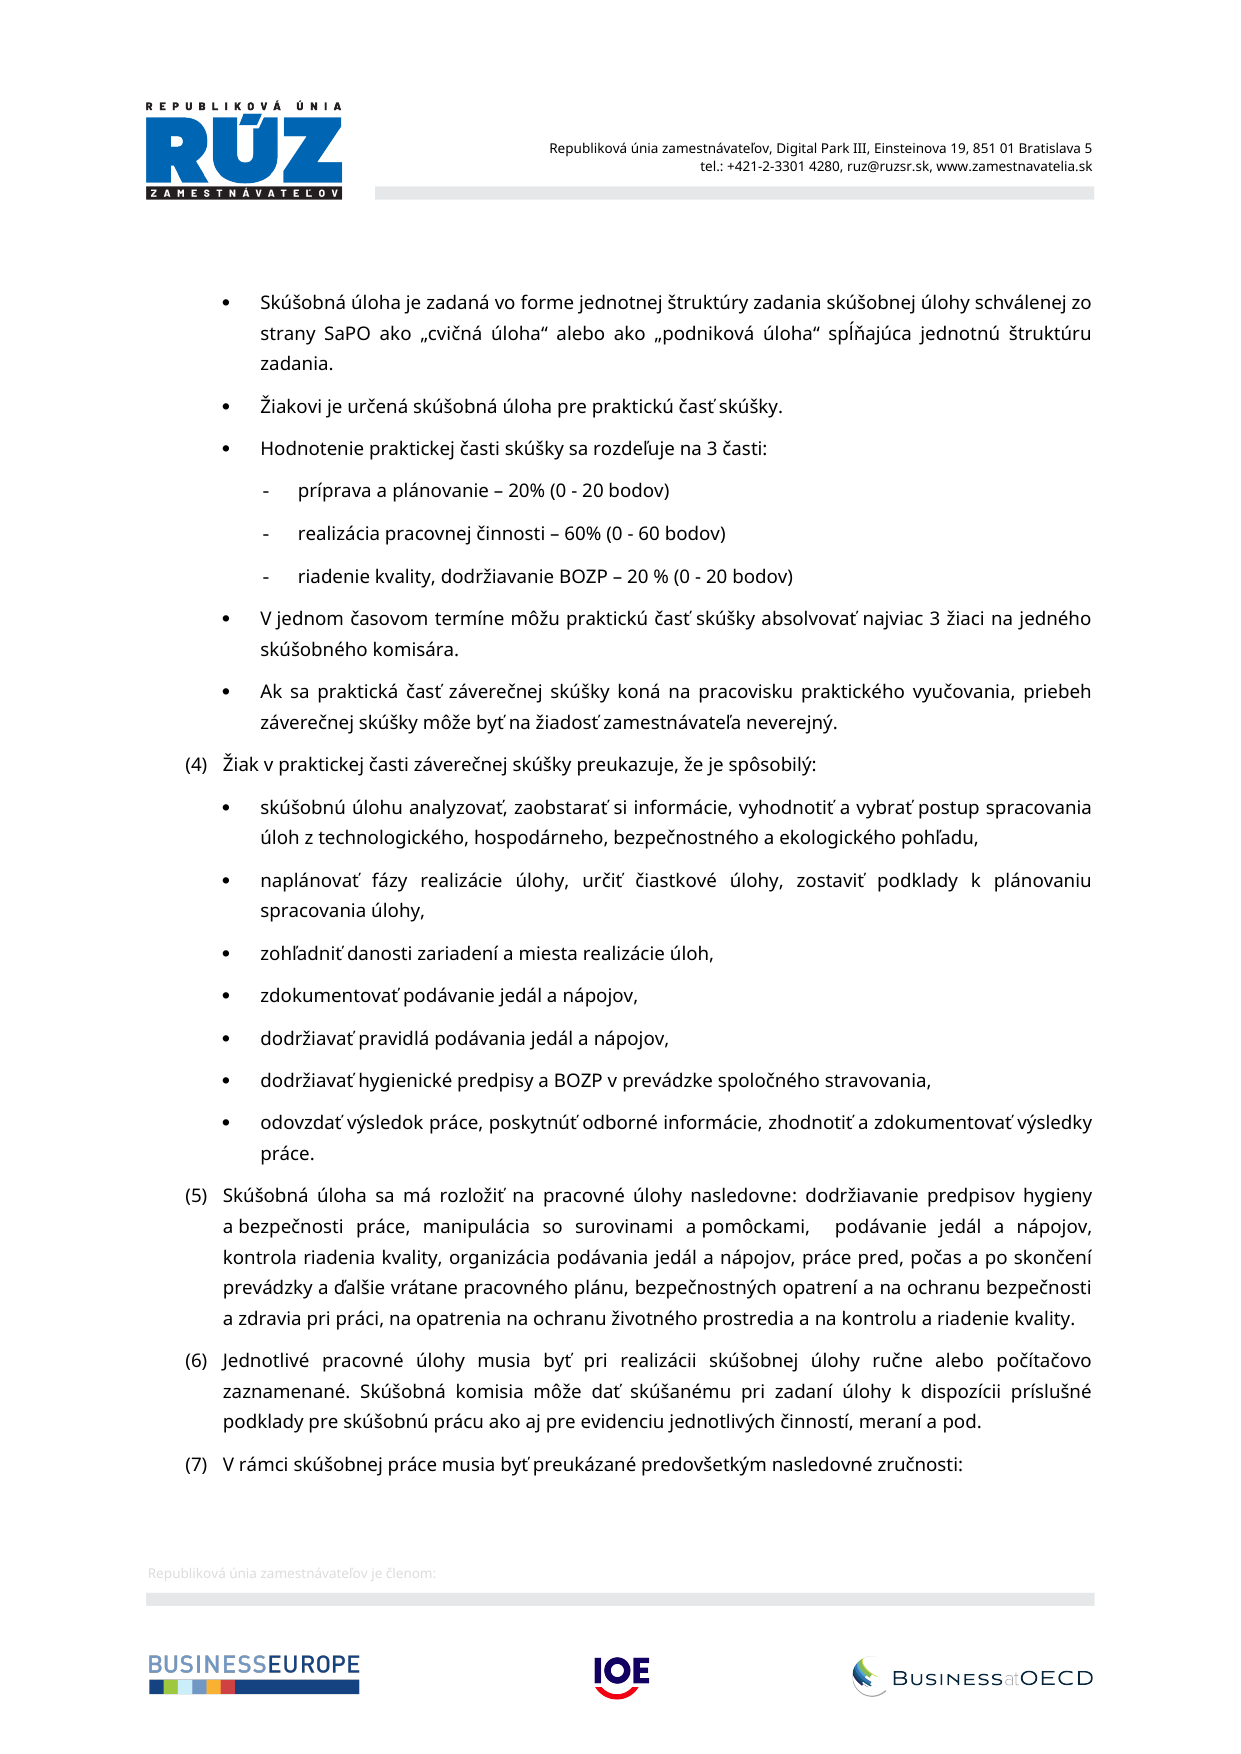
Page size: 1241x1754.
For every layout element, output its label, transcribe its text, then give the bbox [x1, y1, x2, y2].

picture [0, 0, 1241, 291]
list naplánovať fázy realizácie úlohy, určiť čiastkové úlohy, zostaviť podklady k plánovaniu spracovania úlohy, [223, 867, 1092, 923]
list príprava a plánovanie – 20% (0 - 20 bodov) [260, 478, 1092, 503]
list V jednom časovom termíne môžu praktickú časť skúšky absolvovať najviac 3 žiaci na jedného skúšobného komisára. [223, 606, 1092, 662]
list dodržiavať hygienické predpisy a BOZP v prevádzke spoločného stravovania, [223, 1067, 1092, 1093]
picture [0, 1499, 1241, 1754]
list Jednotlivé pracovné úlohy musia byť pri realizácii skúšobnej úlohy ručne alebo počítačovo zaznamenané. Skúšobná komisia môže dať skúšanému pri zadaní úlohy k dispozícii príslušné podklady pre skúšobnú prácu ako aj pre evidenciu jednotlivých činností, meraní a pod. [185, 1348, 1092, 1434]
list skúšobnú úlohu analyzovať, zaobstarať si informácie, vyhodnotiť a vybrať postup spracovania úloh z technologického, hospodárneho, bezpečnostného a ekologického pohľadu, [223, 794, 1092, 850]
list Žiak v praktickej časti záverečnej skúšky preukazuje, že je spôsobilý: [185, 752, 1092, 777]
list zdokumentovať podávanie jedál a nápojov, [223, 982, 1092, 1008]
list Ak sa praktická časť záverečnej skúšky koná na pracovisku praktického vyučovania, priebeh záverečnej skúšky môže byť na žiadosť zamestnávateľa neverejný. [223, 679, 1092, 735]
list riadenie kvality, dodržiavanie BOZP – 20 % (0 - 20 bodov) [260, 563, 1092, 589]
list realizácia pracovnej činnosti – 60% (0 - 60 bodov) [260, 520, 1092, 546]
list V rámci skúšobnej práce musia byť preukázané predovšetkým nasledovné zručnosti: [185, 1451, 1092, 1477]
list Hodnotenie praktickej časti skúšky sa rozdeľuje na 3 časti: [223, 435, 1092, 461]
list Žiakovi je určená skúšobná úloha pre praktickú časť skúšky. [223, 393, 1092, 418]
list dodržiavať pravidlá podávania jedál a nápojov, [223, 1025, 1092, 1050]
list Skúšobná úloha je zadaná vo forme jednotnej štruktúry zadania skúšobnej úlohy schválenej zo strany SaPO ako „cvičná úloha“ alebo ako „podniková úloha“ spĺňajúca jednotnú štruktúru zadania. [223, 289, 1092, 376]
list Skúšobná úloha sa má rozložiť na pracovné úlohy nasledovne: dodržiavanie predpisov hygieny a bezpečnosti práce, manipulácia so surovinami a pomôckami, podávanie jedál a nápojov, kontrola riadenia kvality, organizácia podávania jedál a nápojov, práce pred, počas a po skončení prevádzky a ďalšie vrátane pracovného plánu, bezpečnostných opatrení a na ochranu bezpečnosti a zdravia pri práci, na opatrenia na ochranu životného prostredia a na kontrolu a riadenie kvality. [185, 1183, 1092, 1331]
list odovzdať výsledok práce, poskytnúť odborné informácie, zhodnotiť a zdokumentovať výsledky práce. [223, 1110, 1092, 1166]
list zohľadniť danosti zariadení a miesta realizácie úloh, [223, 940, 1092, 966]
